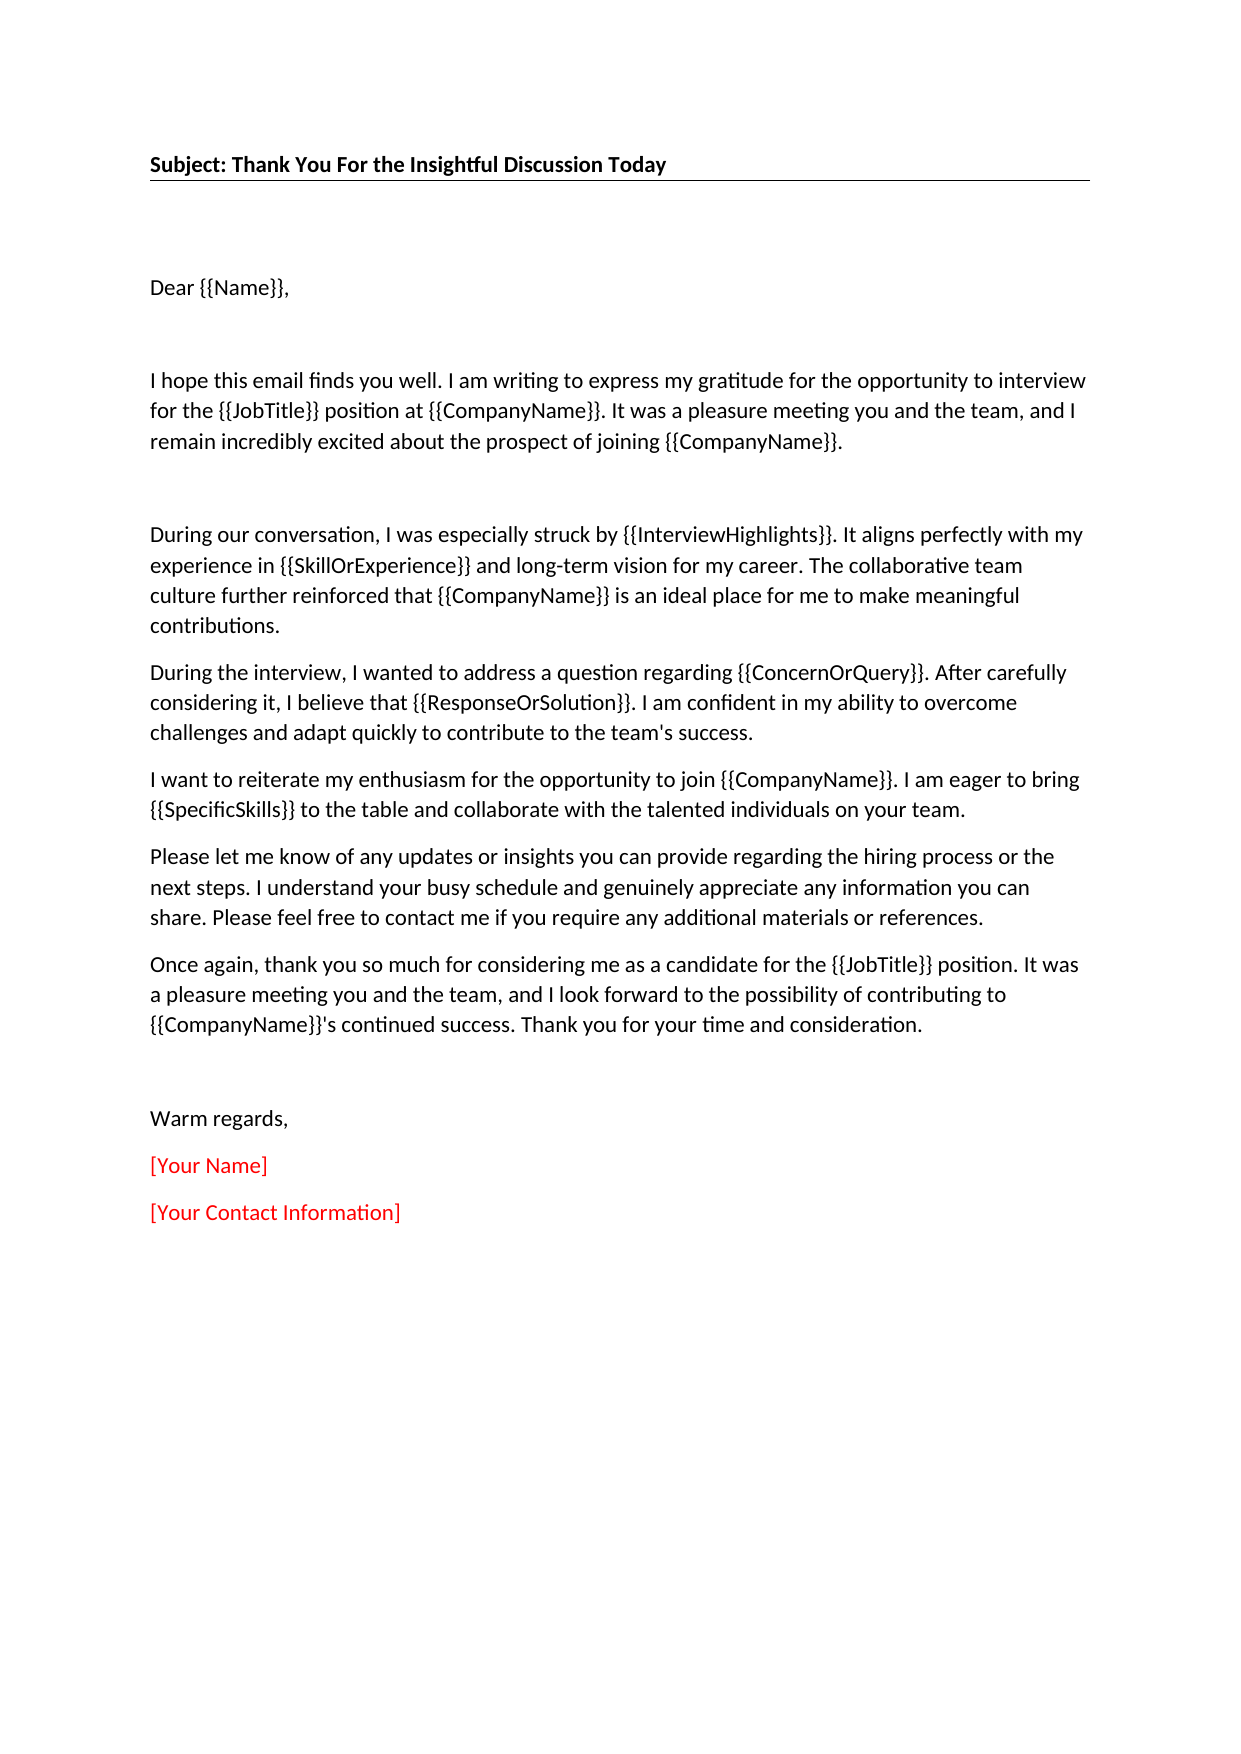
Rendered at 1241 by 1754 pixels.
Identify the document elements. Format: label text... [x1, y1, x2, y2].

text I hope this email finds you well. I am writing to express my gratitude for the opportunity to interview for the {{JobTitle}} position at {{CompanyName}}. It was a pleasure meeting you and the team, and I remain incredibly excited about the prospect of joining {{CompanyName}}. [150, 366, 1090, 455]
text Once again, thank you so much for considering me as a candidate for the {{JobTitle}} position. It was a pleasure meeting you and the team, and I look forward to the possibility of contributing to {{CompanyName}}'s continued success. Thank you for your time and consideration. [150, 950, 1090, 1038]
text During our conversation, I was especially struck by {{InterviewHighlights}}. It aligns perfectly with my experience in {{SkillOrExperience}} and long-term vision for my career. The collaborative team culture further reinforced that {{CompanyName}} is an ideal place for me to make meaningful contributions. [150, 521, 1090, 639]
text I want to reiterate my enthusiasm for the opportunity to join {{CompanyName}}. I am eager to bring {{SpecificSkills}} to the table and collaborate with the talented individuals on your team. [150, 765, 1090, 824]
text Subject: Thank You For the Insightful Discussion Today [150, 150, 1090, 180]
text During the interview, I wanted to address a question regarding {{ConcernOrQuery}}. After carefully considering it, I believe that {{ResponseOrSolution}}. I am confident in my ability to overcome challenges and adapt quickly to contribute to the team's success. [150, 658, 1090, 747]
text Dear {{Name}}, [150, 273, 1090, 301]
text Please let me know of any updates or insights you can provide regarding the hiring process or the next steps. I understand your busy schedule and genuinely appreciate any information you can share. Please feel free to contact me if you require any additional materials or references. [150, 842, 1090, 931]
text [Your Name] [150, 1151, 1090, 1179]
text Warm regards, [150, 1104, 1090, 1132]
text [Your Contact Information] [150, 1198, 1090, 1226]
